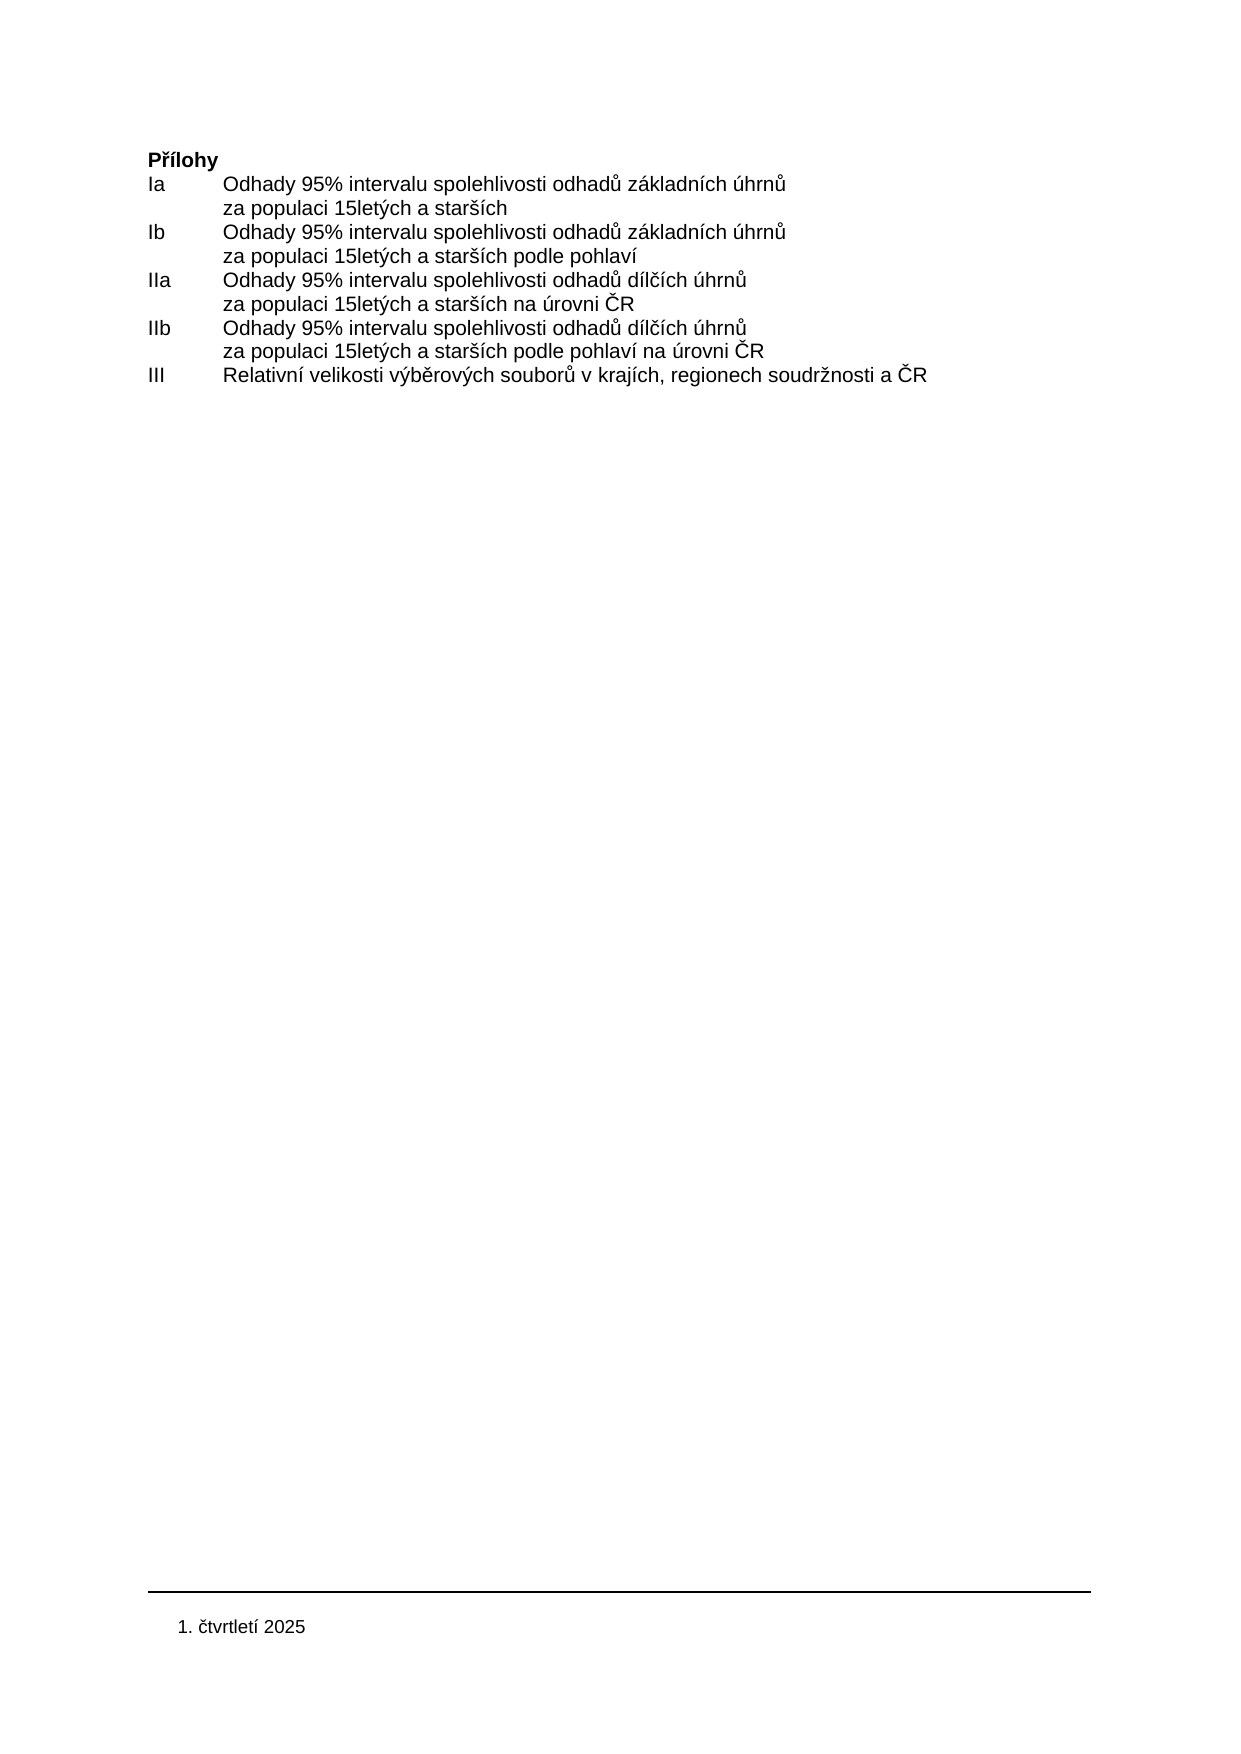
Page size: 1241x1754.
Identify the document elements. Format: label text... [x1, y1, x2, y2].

text Ib Odhady 95% intervalu spolehlivosti odhadů základních úhrnů [148, 219, 1029, 243]
text IIa Odhady 95% intervalu spolehlivosti odhadů dílčích úhrnů [148, 267, 1029, 291]
text za populaci 15letých a starších na úrovni ČR [148, 291, 1029, 315]
text III Relativní velikosti výběrových souborů v krajích, regionech soudržnosti a ČR [148, 363, 1029, 387]
text Ia Odhady 95% intervalu spolehlivosti odhadů základních úhrnů [148, 172, 1029, 196]
text Přílohy [148, 148, 1029, 172]
text IIb Odhady 95% intervalu spolehlivosti odhadů dílčích úhrnů [148, 315, 1029, 339]
text za populaci 15letých a starších podle pohlaví [148, 243, 1029, 267]
text za populaci 15letých a starších podle pohlaví na úrovni ČR [148, 339, 1029, 363]
text za populaci 15letých a starších [148, 196, 1029, 219]
